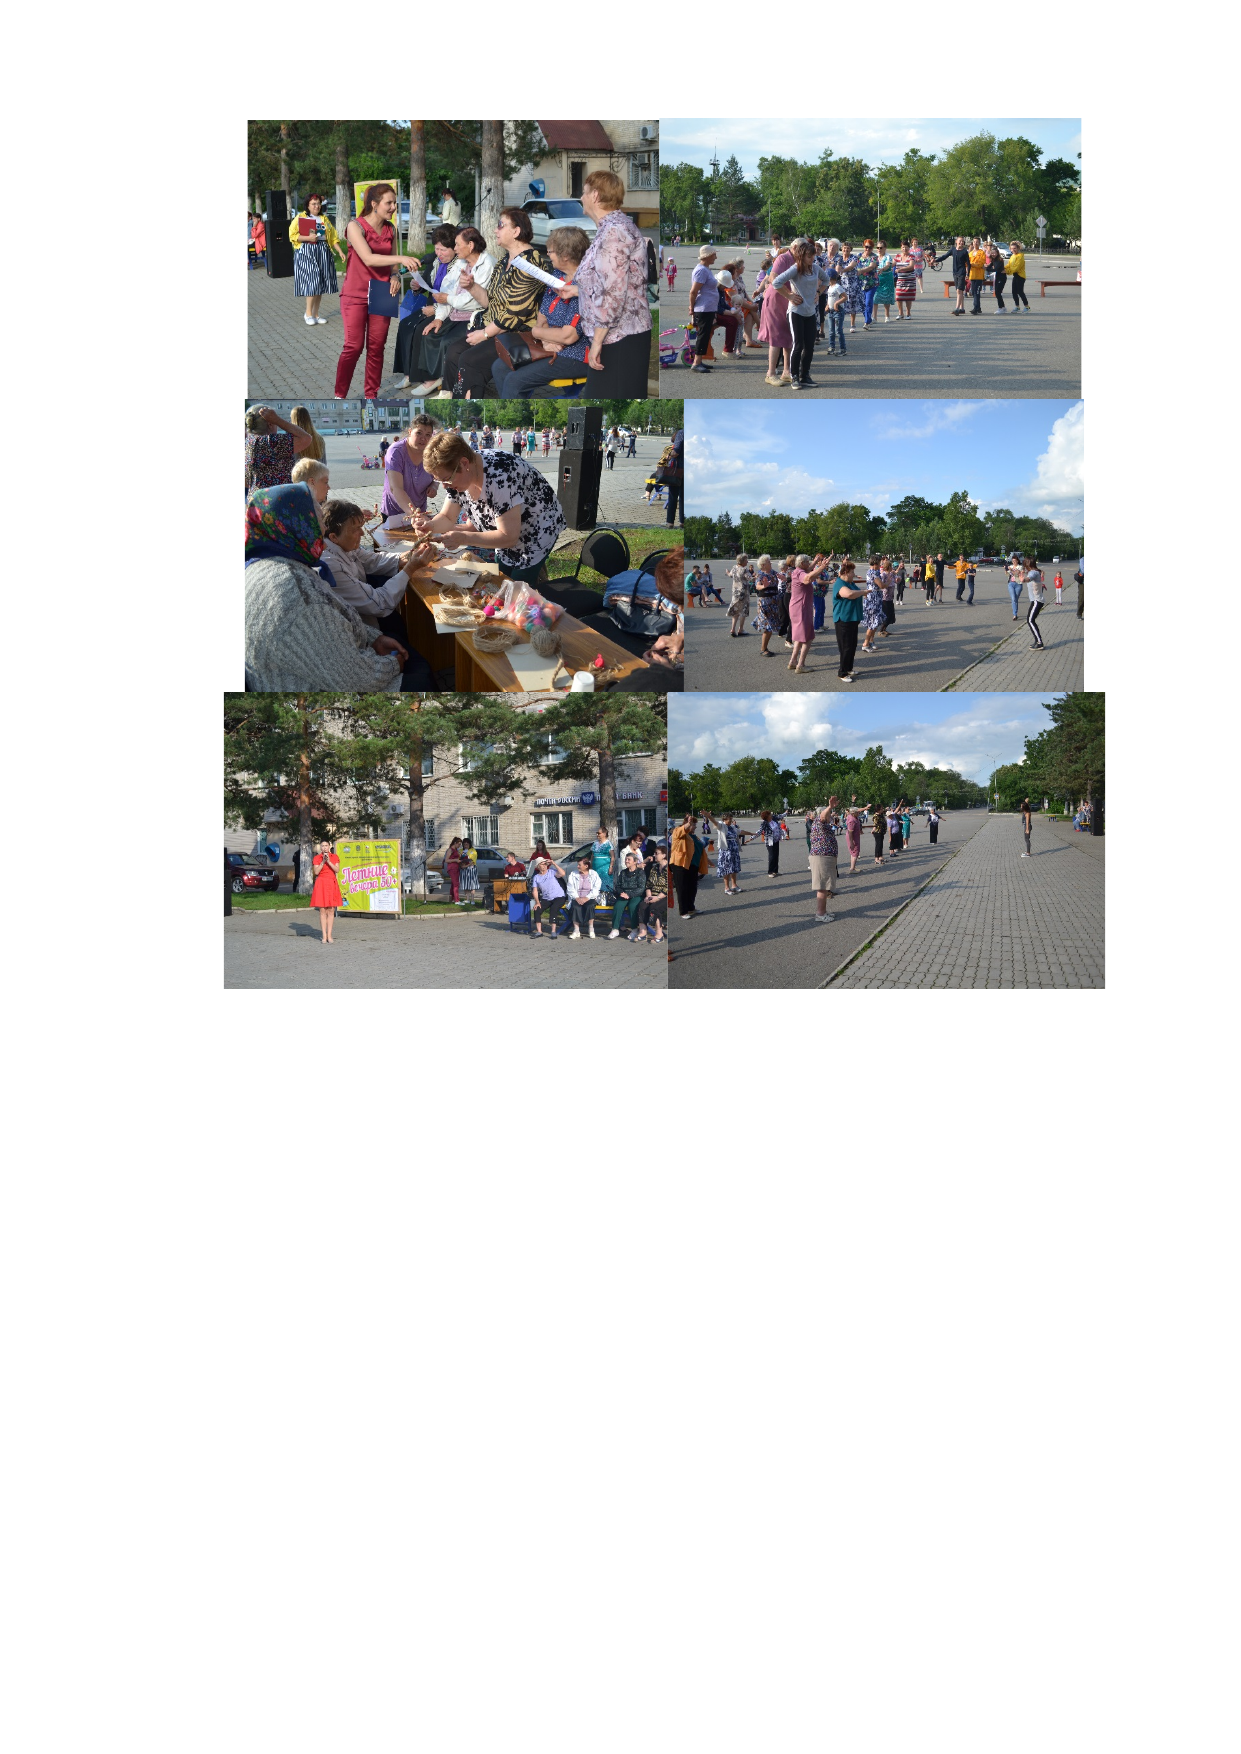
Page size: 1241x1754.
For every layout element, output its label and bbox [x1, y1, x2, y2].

picture [223, 118, 1105, 989]
